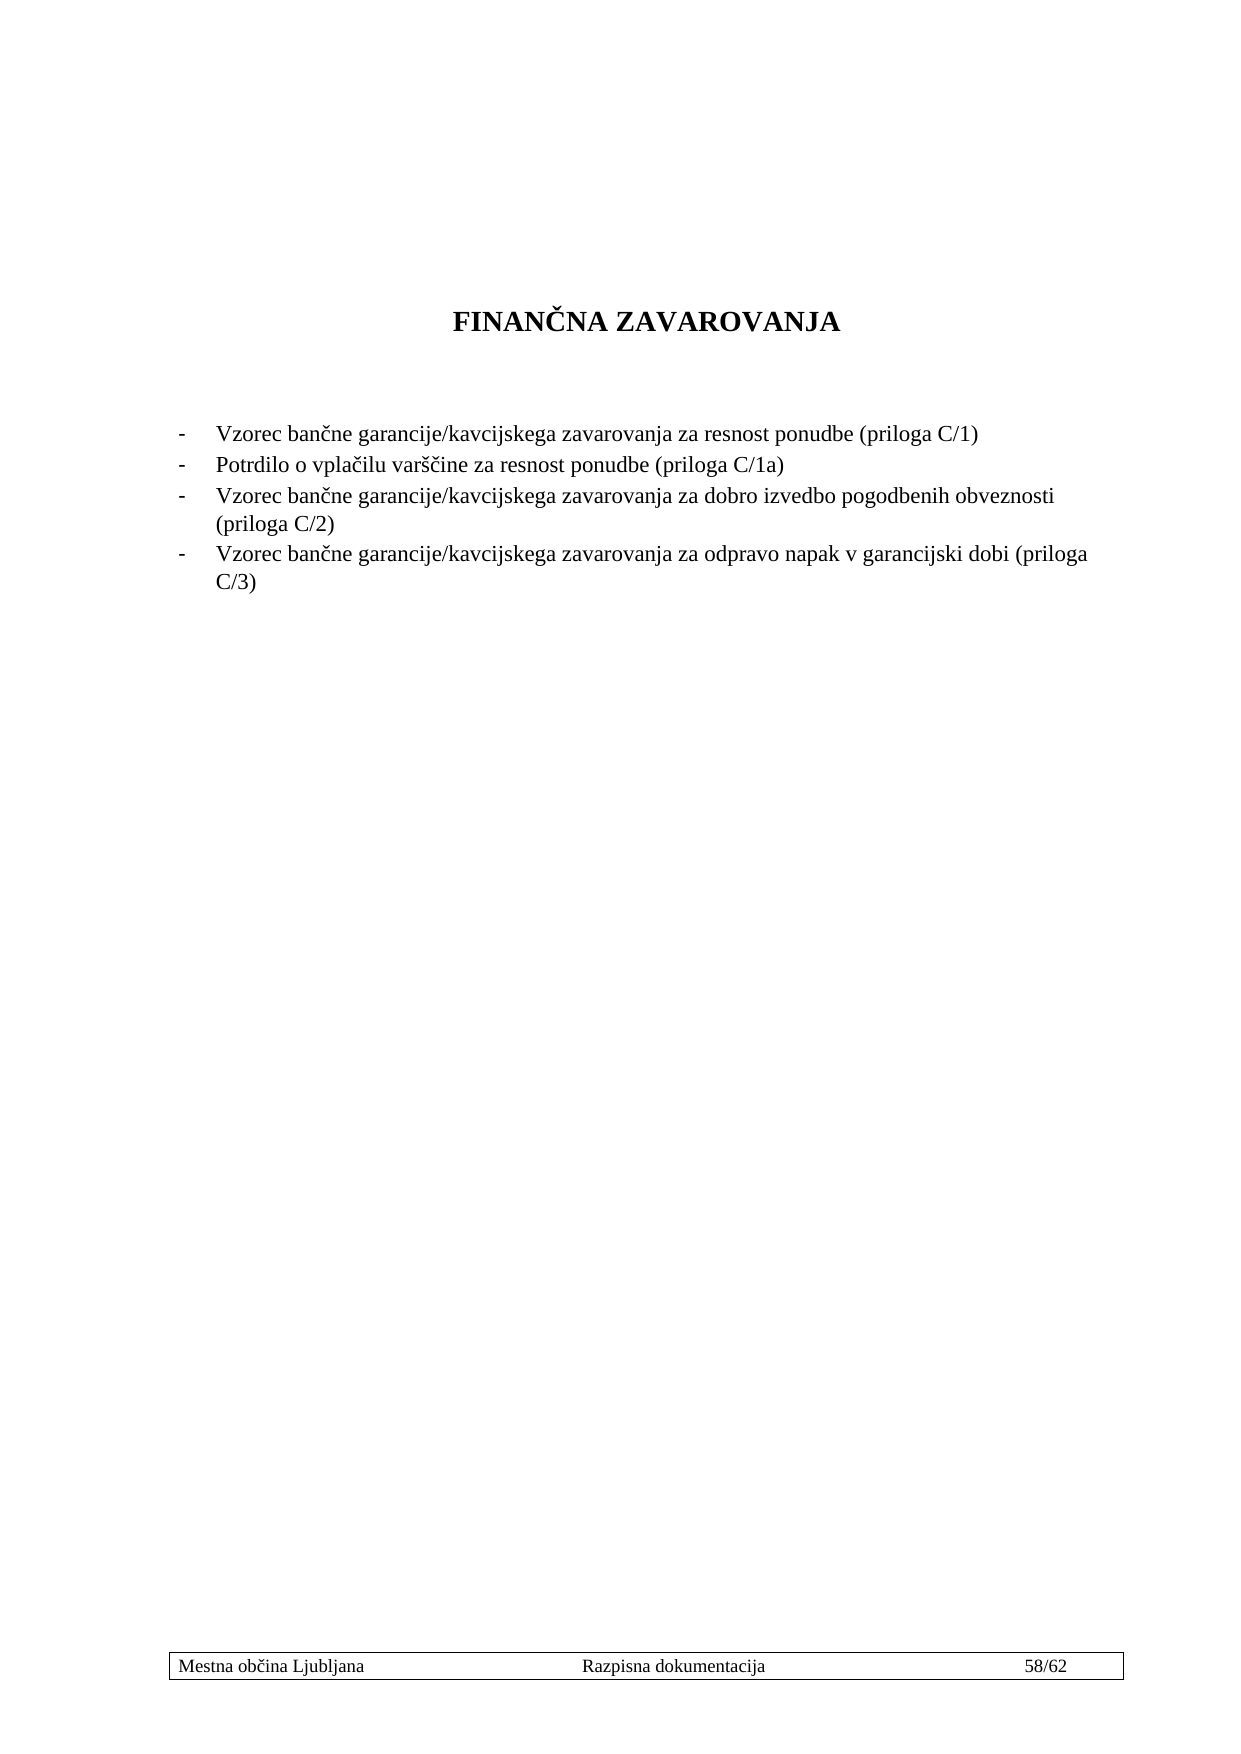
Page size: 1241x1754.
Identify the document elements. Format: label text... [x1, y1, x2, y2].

list Vzorec bančne garancije/kavcijskega zavarovanja za dobro izvedbo pogodbenih obveznosti (priloga C/2) [178, 479, 1115, 537]
list Potrdilo o vplačilu varščine za resnost ponudbe (priloga C/1a) [178, 448, 1115, 479]
text FINANČNA ZAVAROVANJA [178, 304, 1115, 337]
list Vzorec bančne garancije/kavcijskega zavarovanja za resnost ponudbe (priloga C/1) [178, 417, 1115, 448]
list Vzorec bančne garancije/kavcijskega zavarovanja za odpravo napak v garancijski dobi (priloga C/3) [178, 537, 1115, 594]
